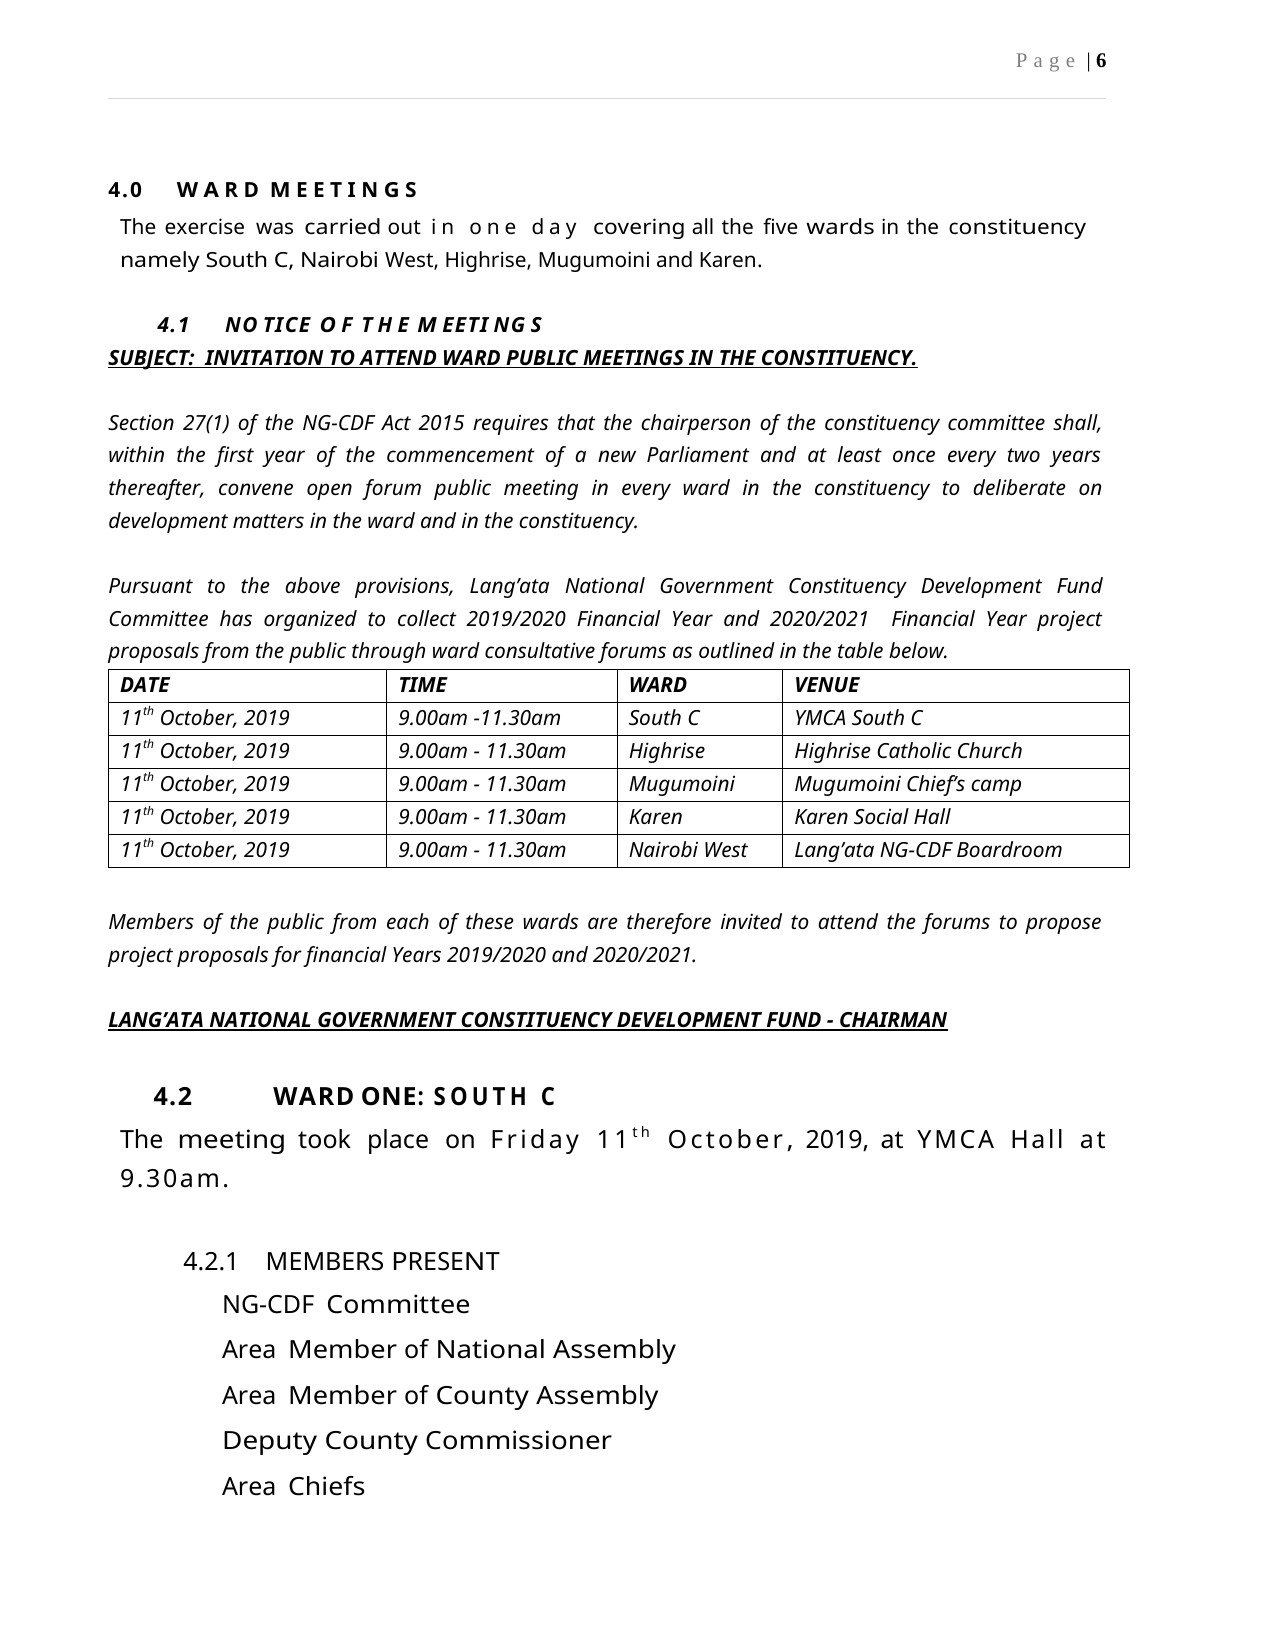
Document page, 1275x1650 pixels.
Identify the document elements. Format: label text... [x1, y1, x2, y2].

table_cell 11th October, 2019 [109, 703, 386, 735]
text Members of the public from each of these wards are therefore invited to attend the forums to propose project proposals for financial Years 2019/2020 and 2020/2021. [108, 907, 1106, 968]
text SUBJECT: INVITATION TO ATTEND WARD PUBLIC MEETINGS IN THE CONSTITUENCY. [108, 343, 1106, 371]
table_cell 9.00am - 11.30am [387, 736, 617, 768]
text LANG’ATA NATIONAL GOVERNMENT CONSTITUENCY DEVELOPMENT FUND - CHAIRMAN [108, 1005, 1106, 1033]
table_cell Mugumoini [618, 769, 782, 801]
table_cell 9.00am - 11.30am [387, 802, 617, 834]
table_cell YMCA South C [783, 703, 1129, 735]
table_cell Mugumoini Chief’s camp [783, 769, 1129, 801]
text The meeting took place on Friday 11th October, 2019, at YMCA Hall at 9.30am. [120, 1122, 1106, 1195]
text Area Member of County Assembly [195, 1377, 1106, 1411]
text Area Member of National Assembly [195, 1332, 1106, 1366]
table_cell 9.00am -11.30am [387, 703, 617, 735]
table_cell Karen [618, 802, 782, 834]
text The exercise was carried out in one day covering all the five wards in the constituency namely South C, Nairobi West, Highrise, Mugumoini and Karen. [120, 212, 1086, 273]
text NG-CDF Committee [195, 1287, 1106, 1321]
table_cell 9.00am - 11.30am [387, 835, 617, 867]
text 4.2.1 MEMBERS PRESENT [108, 1243, 1106, 1277]
table_header TIME [387, 670, 617, 702]
table_header WARD [618, 670, 782, 702]
table_header DATE [109, 670, 386, 702]
table_cell Lang’ata NG-CDF Boardroom [783, 835, 1129, 867]
table_cell 11th October, 2019 [109, 835, 386, 867]
table_header VENUE [783, 670, 1129, 702]
table_cell Highrise [618, 736, 782, 768]
text 4.0 W A R D M E E T I N G S [108, 175, 1106, 203]
text 4.1 NO TICE O F T H E M EETI NG S [157, 310, 1106, 339]
table_cell South C [618, 703, 782, 735]
text Area Chiefs [195, 1468, 1106, 1502]
table_cell 11th October, 2019 [109, 736, 386, 768]
table_cell 11th October, 2019 [109, 802, 386, 834]
table_cell Highrise Catholic Church [783, 736, 1129, 768]
table_cell Nairobi West [618, 835, 782, 867]
text Deputy County Commissioner [195, 1423, 1106, 1457]
table_cell 9.00am - 11.30am [387, 769, 617, 801]
table_cell 11th October, 2019 [109, 769, 386, 801]
text Section 27(1) of the NG-CDF Act 2015 requires that the chairperson of the constituency committee shall, within the first year of the commencement of a new Parliament and at least once every two years thereafter, convene open forum public meeting in every ward in the constituency to deliberate on development matters in the ward and in the constituency. [108, 408, 1106, 534]
text Pursuant to the above provisions, Lang’ata National Government Constituency Development Fund Committee has organized to collect 2019/2020 Financial Year and 2020/2021 Financial Year project proposals from the public through ward consultative forums as outlined in the table below. [108, 571, 1106, 665]
text 4.2 WARD ONE: SOUTH C [153, 1079, 578, 1113]
table_cell Karen Social Hall [783, 802, 1129, 834]
